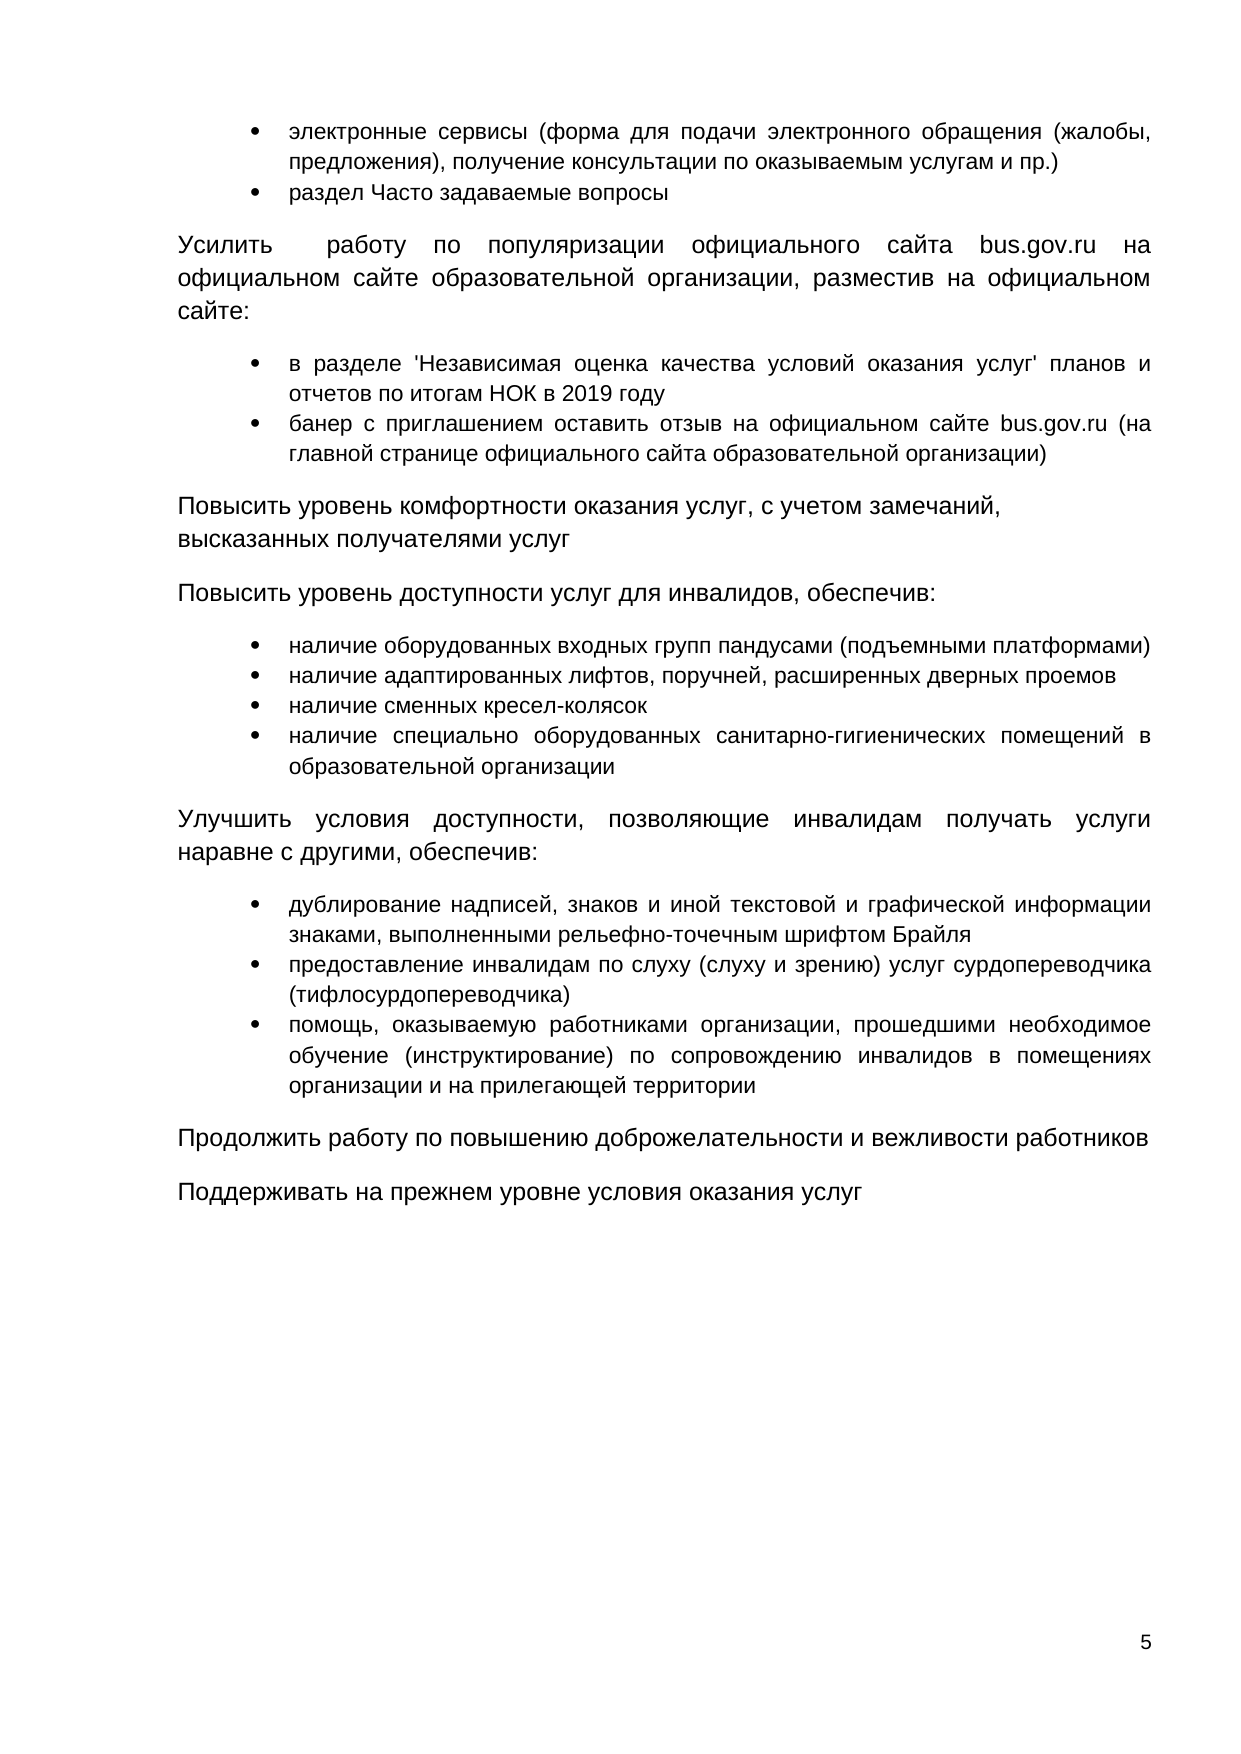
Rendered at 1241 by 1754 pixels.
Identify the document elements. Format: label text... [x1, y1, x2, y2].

text Повысить уровень комфортности оказания услуг, с учетом замечаний, высказанных получателями услуг [177, 491, 1152, 553]
list предоставление инвалидам по слуху (слуху и зрению) услуг сурдопереводчика (тифлосурдопереводчика) [251, 951, 1152, 1008]
text Усилить работу по популяризации официального сайта bus.gov.ru на официальном сайте образовательной организации, разместив на официальном сайте: [177, 229, 1152, 324]
list раздел Часто задаваемые вопросы [251, 178, 1152, 205]
list помощь, оказываемую работниками организации, прошедшими необходимое обучение (инструктирование) по сопровождению инвалидов в помещениях организации и на прилегающей территории [251, 1011, 1152, 1098]
text Повысить уровень доступности услуг для инвалидов, обеспечив: [177, 578, 1152, 607]
text Улучшить условия доступности, позволяющие инвалидам получать услуги наравне с другими, обеспечив: [177, 804, 1152, 866]
list в разделе 'Независимая оценка качества условий оказания услуг' планов и отчетов по итогам НОК в 2019 году [251, 349, 1152, 406]
list дублирование надписей, знаков и иной текстовой и графической информации знаками, выполненными рельефно-точечным шрифтом Брайля [251, 891, 1152, 947]
text Продолжить работу по повышению доброжелательности и вежливости работников [177, 1123, 1152, 1152]
list наличие специально оборудованных санитарно-гигиенических помещений в образовательной организации [251, 722, 1152, 779]
list наличие оборудованных входных групп пандусами (подъемными платформами) [251, 632, 1152, 658]
list электронные сервисы (форма для подачи электронного обращения (жалобы, предложения), получение консультации по оказываемым услугам и пр.) [251, 118, 1152, 175]
list наличие адаптированных лифтов, поручней, расширенных дверных проемов [251, 662, 1152, 688]
list наличие сменных кресел-колясок [251, 692, 1152, 719]
list банер с приглашением оставить отзыв на официальном сайте bus.gov.ru (на главной странице официального сайта образовательной организации) [251, 410, 1152, 466]
text Поддерживать на прежнем уровне условия оказания услуг [177, 1177, 1152, 1206]
